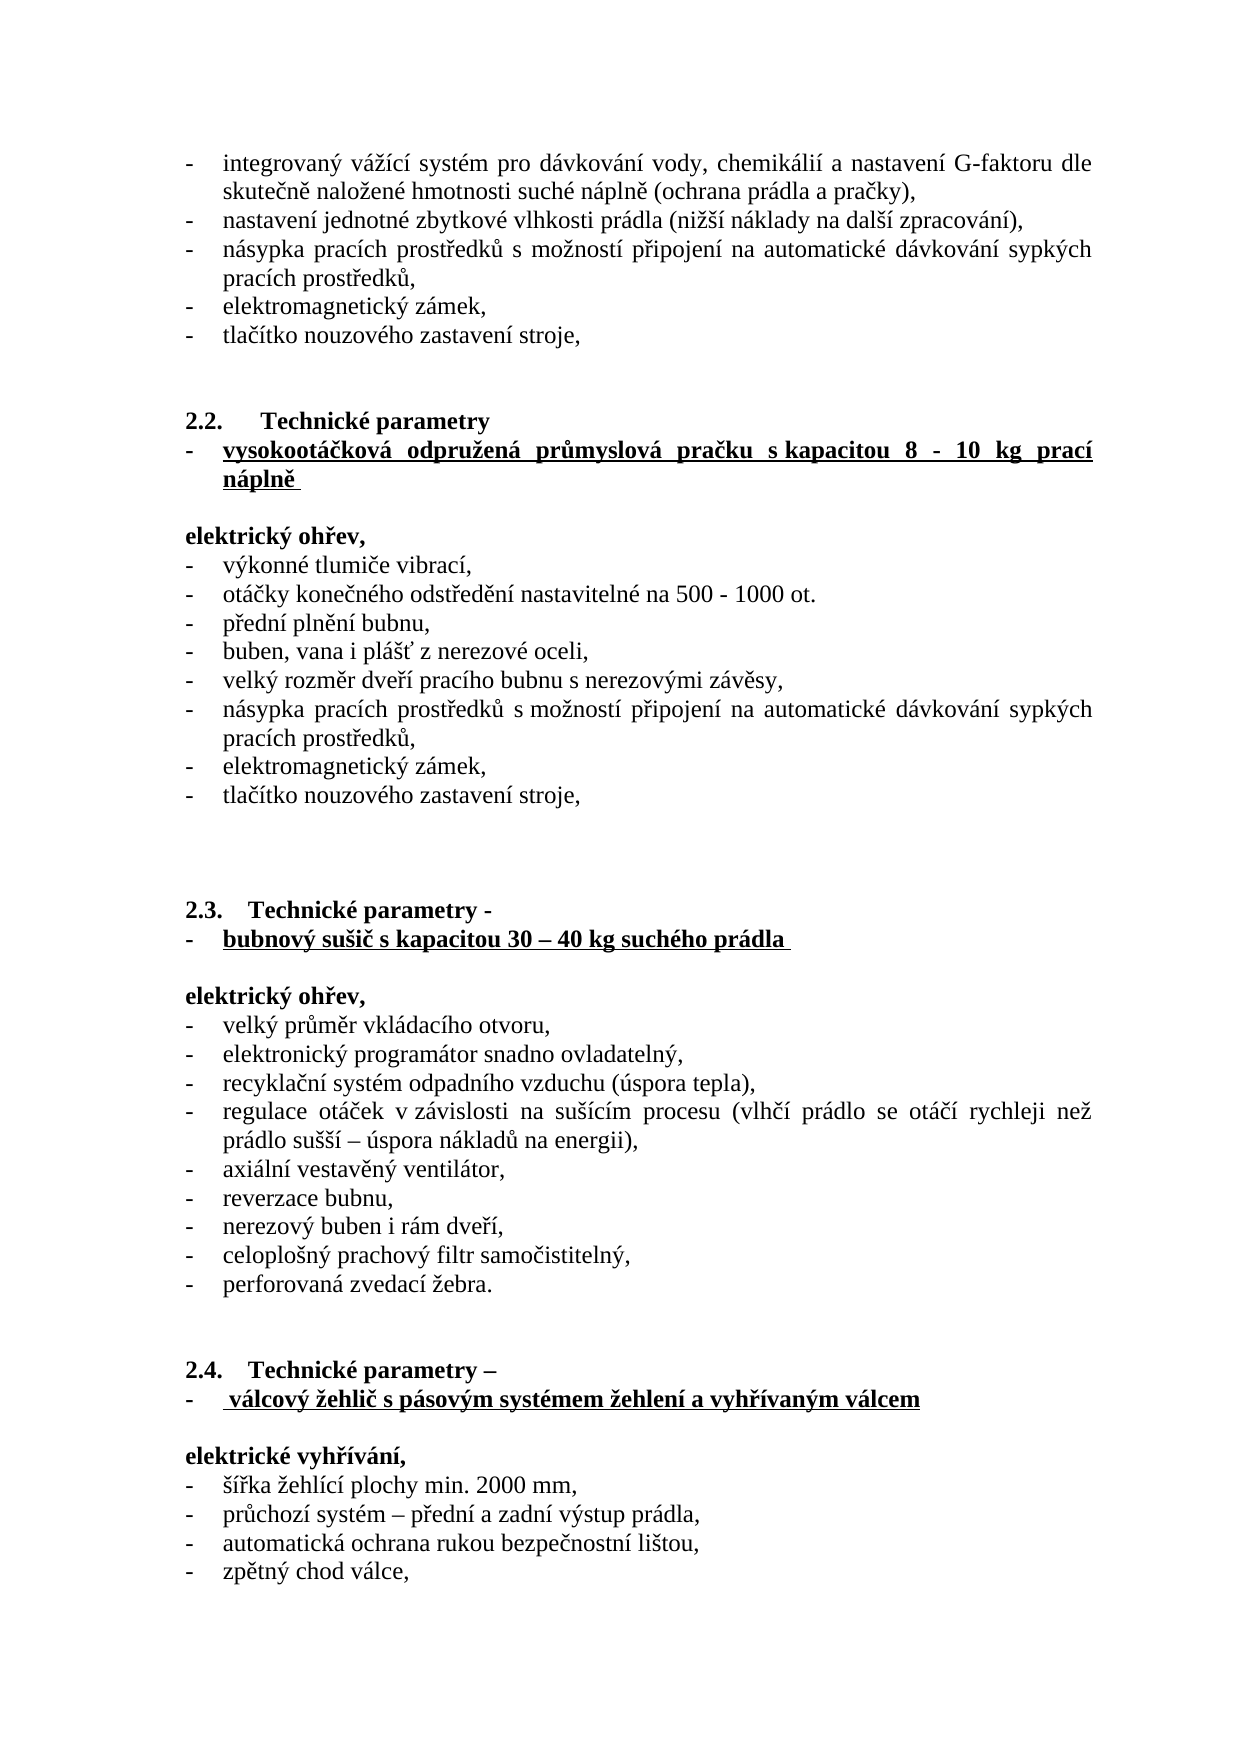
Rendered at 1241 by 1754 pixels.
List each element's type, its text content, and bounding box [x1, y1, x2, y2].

text elektrické vyhřívání, [185, 1441, 1093, 1470]
text 2.2. Technické parametry [185, 406, 1093, 435]
list průchozí systém – přední a zadní výstup prádla, [185, 1499, 1093, 1528]
text 2.3. Technické parametry - [185, 895, 1093, 924]
list celoplošný prachový filtr samočistitelný, [185, 1240, 1093, 1269]
list otáčky konečného odstředění nastavitelné na 500 - 1000 ot. [185, 579, 1093, 608]
list regulace otáček v závislosti na sušícím procesu (vlhčí prádlo se otáčí rychleji než prádlo sušší – úspora nákladů na energii), [185, 1096, 1093, 1154]
text 2.4. Technické parametry – [185, 1355, 1093, 1384]
list násypka pracích prostředků s možností připojení na automatické dávkování sypkých pracích prostředků, [185, 234, 1093, 291]
list axiální vestavěný ventilátor, [185, 1154, 1093, 1183]
list tlačítko nouzového zastavení stroje, [185, 320, 1093, 349]
text elektrický ohřev, [185, 981, 1093, 1010]
list buben, vana i plášť z nerezové oceli, [185, 636, 1093, 665]
list násypka pracích prostředků s možností připojení na automatické dávkování sypkých pracích prostředků, [185, 694, 1093, 751]
list elektromagnetický zámek, [185, 291, 1093, 320]
list velký rozměr dveří pracího bubnu s nerezovými závěsy, [185, 665, 1093, 694]
list integrovaný vážící systém pro dávkování vody, chemikálií a nastavení G-faktoru dle skutečně naložené hmotnosti suché náplně (ochrana prádla a pračky), [185, 148, 1093, 205]
list válcový žehlič s pásovým systémem žehlení a vyhřívaným válcem [185, 1384, 1093, 1413]
list vysokootáčková odpružená průmyslová pračku s kapacitou 8 - 10 kg prací náplně [185, 435, 1093, 493]
list automatická ochrana rukou bezpečnostní lištou, [185, 1528, 1093, 1556]
list tlačítko nouzového zastavení stroje, [185, 780, 1093, 809]
list bubnový sušič s kapacitou 30 – 40 kg suchého prádla [185, 924, 1093, 953]
list nerezový buben i rám dveří, [185, 1211, 1093, 1240]
list perforovaná zvedací žebra. [185, 1269, 1093, 1298]
list zpětný chod válce, [185, 1556, 1093, 1585]
list výkonné tlumiče vibrací, [185, 550, 1093, 579]
list šířka žehlící plochy min. 2000 mm, [185, 1470, 1093, 1499]
list elektronický programátor snadno ovladatelný, [185, 1039, 1093, 1068]
list velký průměr vkládacího otvoru, [185, 1010, 1093, 1039]
list nastavení jednotné zbytkové vlhkosti prádla (nižší náklady na další zpracování), [185, 205, 1093, 234]
list elektromagnetický zámek, [185, 751, 1093, 780]
list recyklační systém odpadního vzduchu (úspora tepla), [185, 1068, 1093, 1096]
list reverzace bubnu, [185, 1183, 1093, 1211]
list přední plnění bubnu, [185, 608, 1093, 636]
text elektrický ohřev, [185, 521, 1093, 550]
